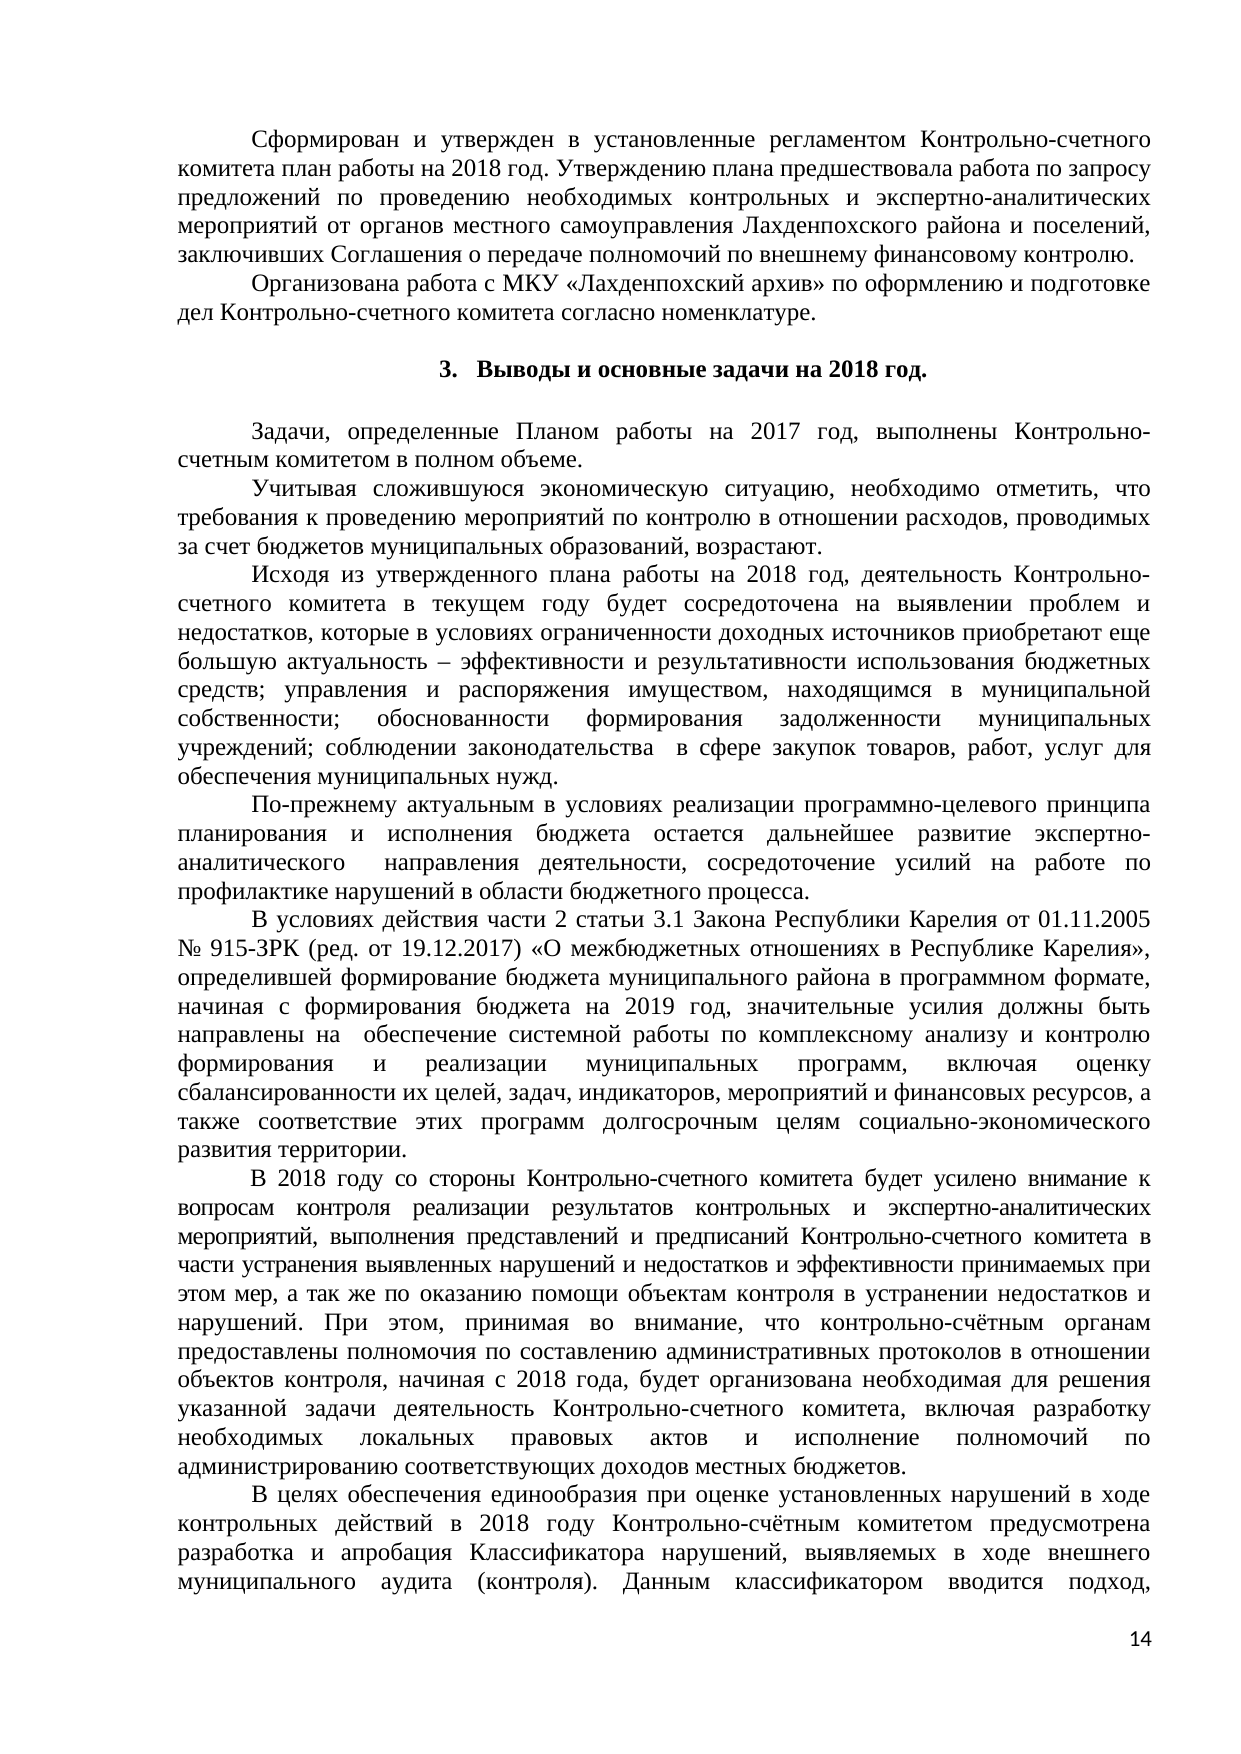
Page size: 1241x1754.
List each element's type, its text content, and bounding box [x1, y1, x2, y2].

text Организована работа с МКУ «Лахденпохский архив» по оформлению и подготовке дел Контрольно-счетного комитета согласно номенклатуре. [177, 268, 1152, 325]
list Исходя из утвержденного плана работы на 2018 год, деятельность Контрольно-счетного комитета в текущем году будет сосредоточена на выявлении проблем и недостатков, которые в условиях ограниченности доходных источников приобретают еще большую актуальность – эффективности и результативности использования бюджетных средств; управления и распоряжения имуществом, находящимся в муниципальной собственности; обоснованности формирования задолженности муниципальных учреждений; соблюдении законодательства в сфере закупок товаров, работ, услуг для обеспечения муниципальных нужд. [177, 559, 1152, 789]
text Сформирован и утвержден в установленные регламентом Контрольно-счетного комитета план работы на 2018 год. Утверждению плана предшествовала работа по запросу предложений по проведению необходимых контрольных и экспертно-аналитических мероприятий от органов местного самоуправления Лахденпохского района и поселений, заключивших Соглашения о передаче полномочий по внешнему финансовому контролю. [177, 124, 1152, 268]
list Выводы и основные задачи на 2018 год. [215, 354, 1152, 383]
list В условиях действия части 2 статьи 3.1 Закона Республики Карелия от 01.11.2005 № 915-ЗРК (ред. от 19.12.2017) «О межбюджетных отношениях в Республике Карелия», определившей формирование бюджета муниципального района в программном формате, начиная с формирования бюджета на 2019 год, значительные усилия должны быть направлены на обеспечение системной работы по комплексному анализу и контролю формирования и реализации муниципальных программ, включая оценку сбалансированности их целей, задач, индикаторов, мероприятий и финансовых ресурсов, а также соответствие этих программ долгосрочным целям социально-экономического развития территории. [177, 904, 1152, 1163]
list Задачи, определенные Планом работы на 2017 год, выполнены Контрольно-счетным комитетом в полном объеме. [177, 416, 1152, 473]
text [177, 1479, 1152, 1594]
text В 2018 году со стороны Контрольно-счетного комитета будет усилено внимание к вопросам контроля реализации результатов контрольных и экспертно-аналитических мероприятий, выполнения представлений и предписаний Контрольно-счетного комитета в части устранения выявленных нарушений и недостатков и эффективности принимаемых при этом мер, а так же по оказанию помощи объектам контроля в устранении недостатков и нарушений. При этом, принимая во внимание, что контрольно-счётным органам предоставлены полномочия по составлению административных протоколов в отношении объектов контроля, начиная с 2018 года, будет организована необходимая для решения указанной задачи деятельность Контрольно-счетного комитета, включая разработку необходимых локальных правовых актов и исполнение полномочий по администрированию соответствующих доходов местных бюджетов. [177, 1163, 1152, 1479]
list По-прежнему актуальным в условиях реализации программно-целевого принципа планирования и исполнения бюджета остается дальнейшее развитие экспертно-аналитического направления деятельности, сосредоточение усилий на работе по профилактике нарушений в области бюджетного процесса. [177, 789, 1152, 904]
list Учитывая сложившуюся экономическую ситуацию, необходимо отметить, что требования к проведению мероприятий по контролю в отношении расходов, проводимых за счет бюджетов муниципальных образований, возрастают. [177, 473, 1152, 559]
